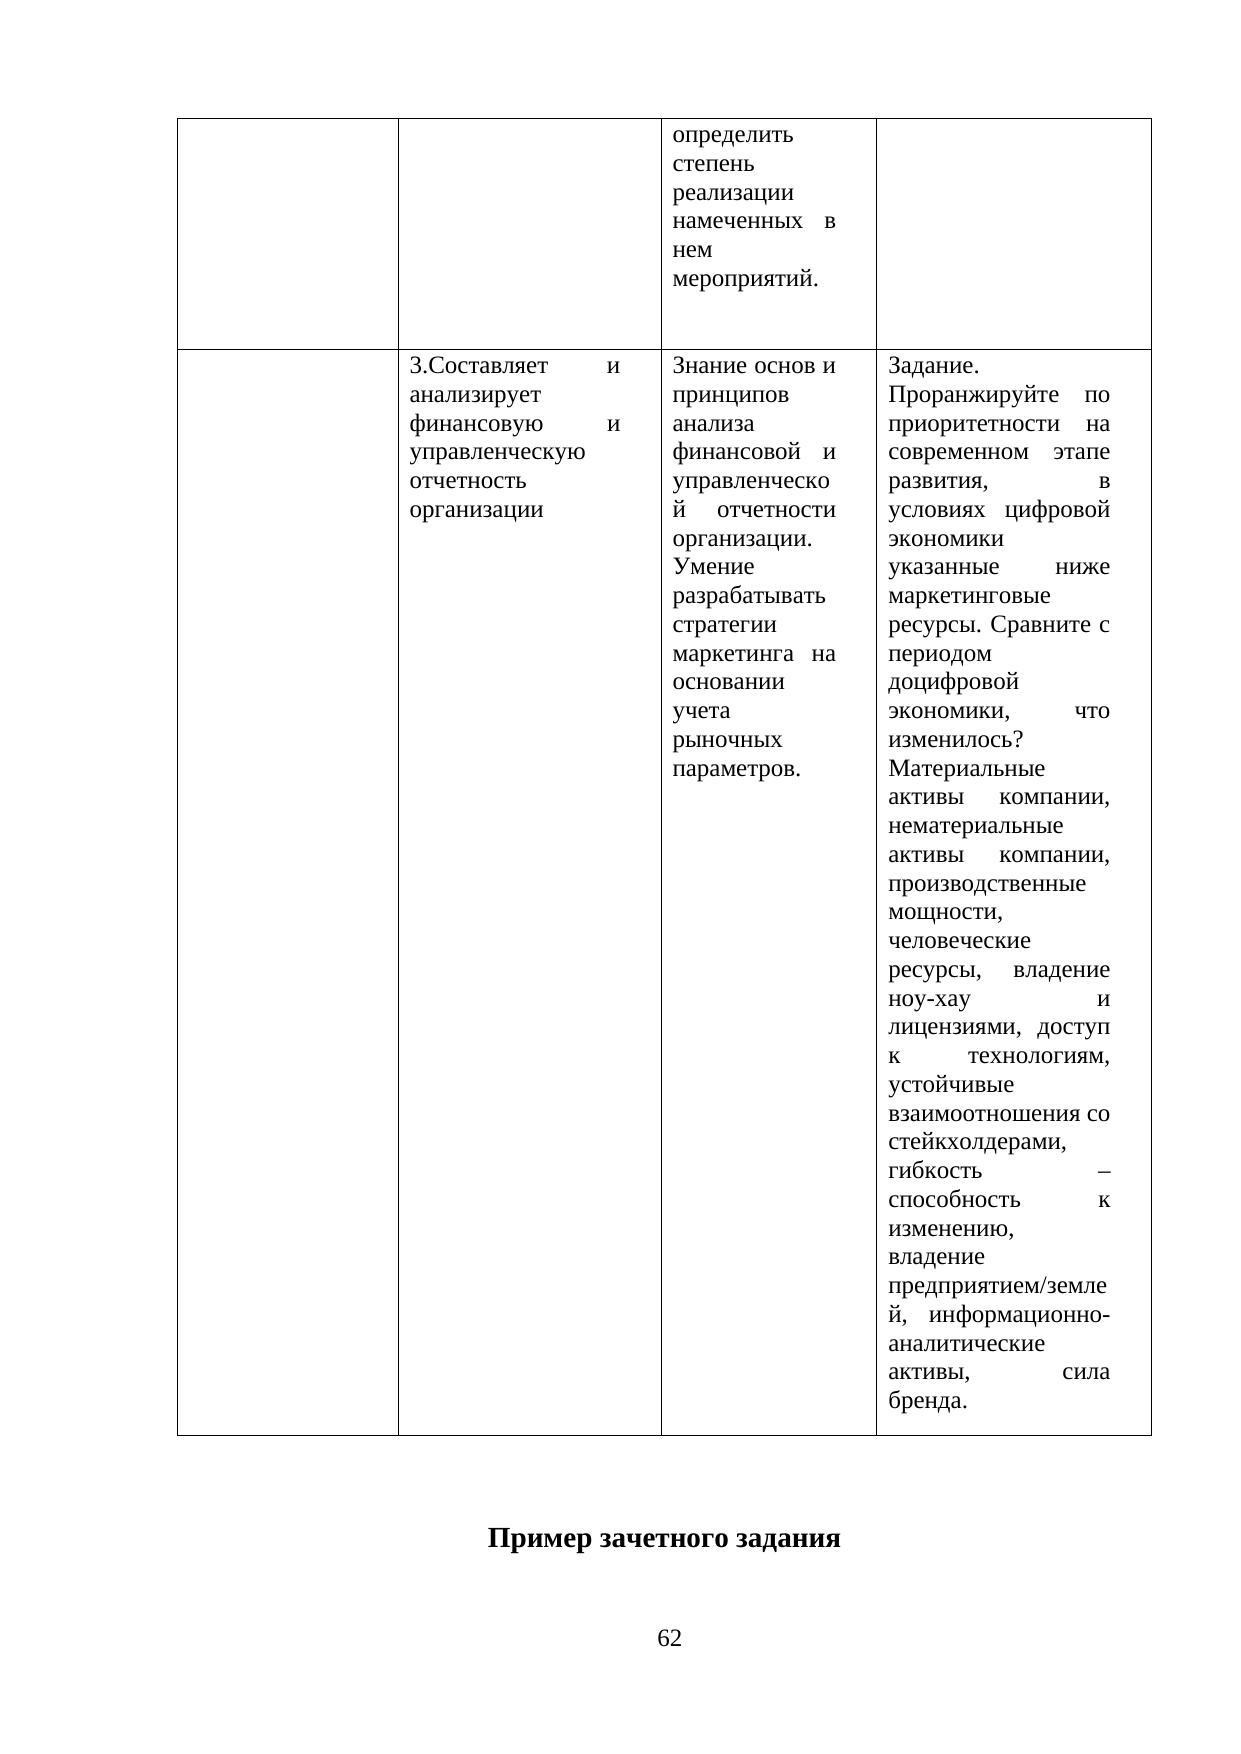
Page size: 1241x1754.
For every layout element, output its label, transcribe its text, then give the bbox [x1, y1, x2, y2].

text Пример зачетного задания [177, 1520, 1152, 1553]
table_cell [178, 350, 398, 1435]
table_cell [877, 119, 1151, 349]
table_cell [662, 119, 876, 349]
table_cell Знание основ и принципов анализа финансовой и управленческой отчетности организации. Умение разрабатывать стратегии маркетинга на основании учета рыночных параметров. [662, 350, 876, 1435]
table_cell Задание. Проранжируйте по приоритетности на современном этапе развития, в условиях цифровой экономики указанные ниже маркетинговые ресурсы. Сравните с периодом доцифровой экономики, что изменилось? Материальные активы компании, нематериальные активы компании, производственные мощности, человеческие ресурсы, владение ноу-хау и лицензиями, доступ к технологиям, устойчивые взаимоотношения со стейкхолдерами, гибкость – способность к изменению, владение предприятием/землей, информационно-аналитические активы, сила бренда. [877, 350, 1151, 1435]
table_cell 3.Составляет и анализирует финансовую и управленческую отчетность организации [399, 350, 661, 1435]
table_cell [399, 119, 661, 349]
table_cell [178, 119, 398, 349]
